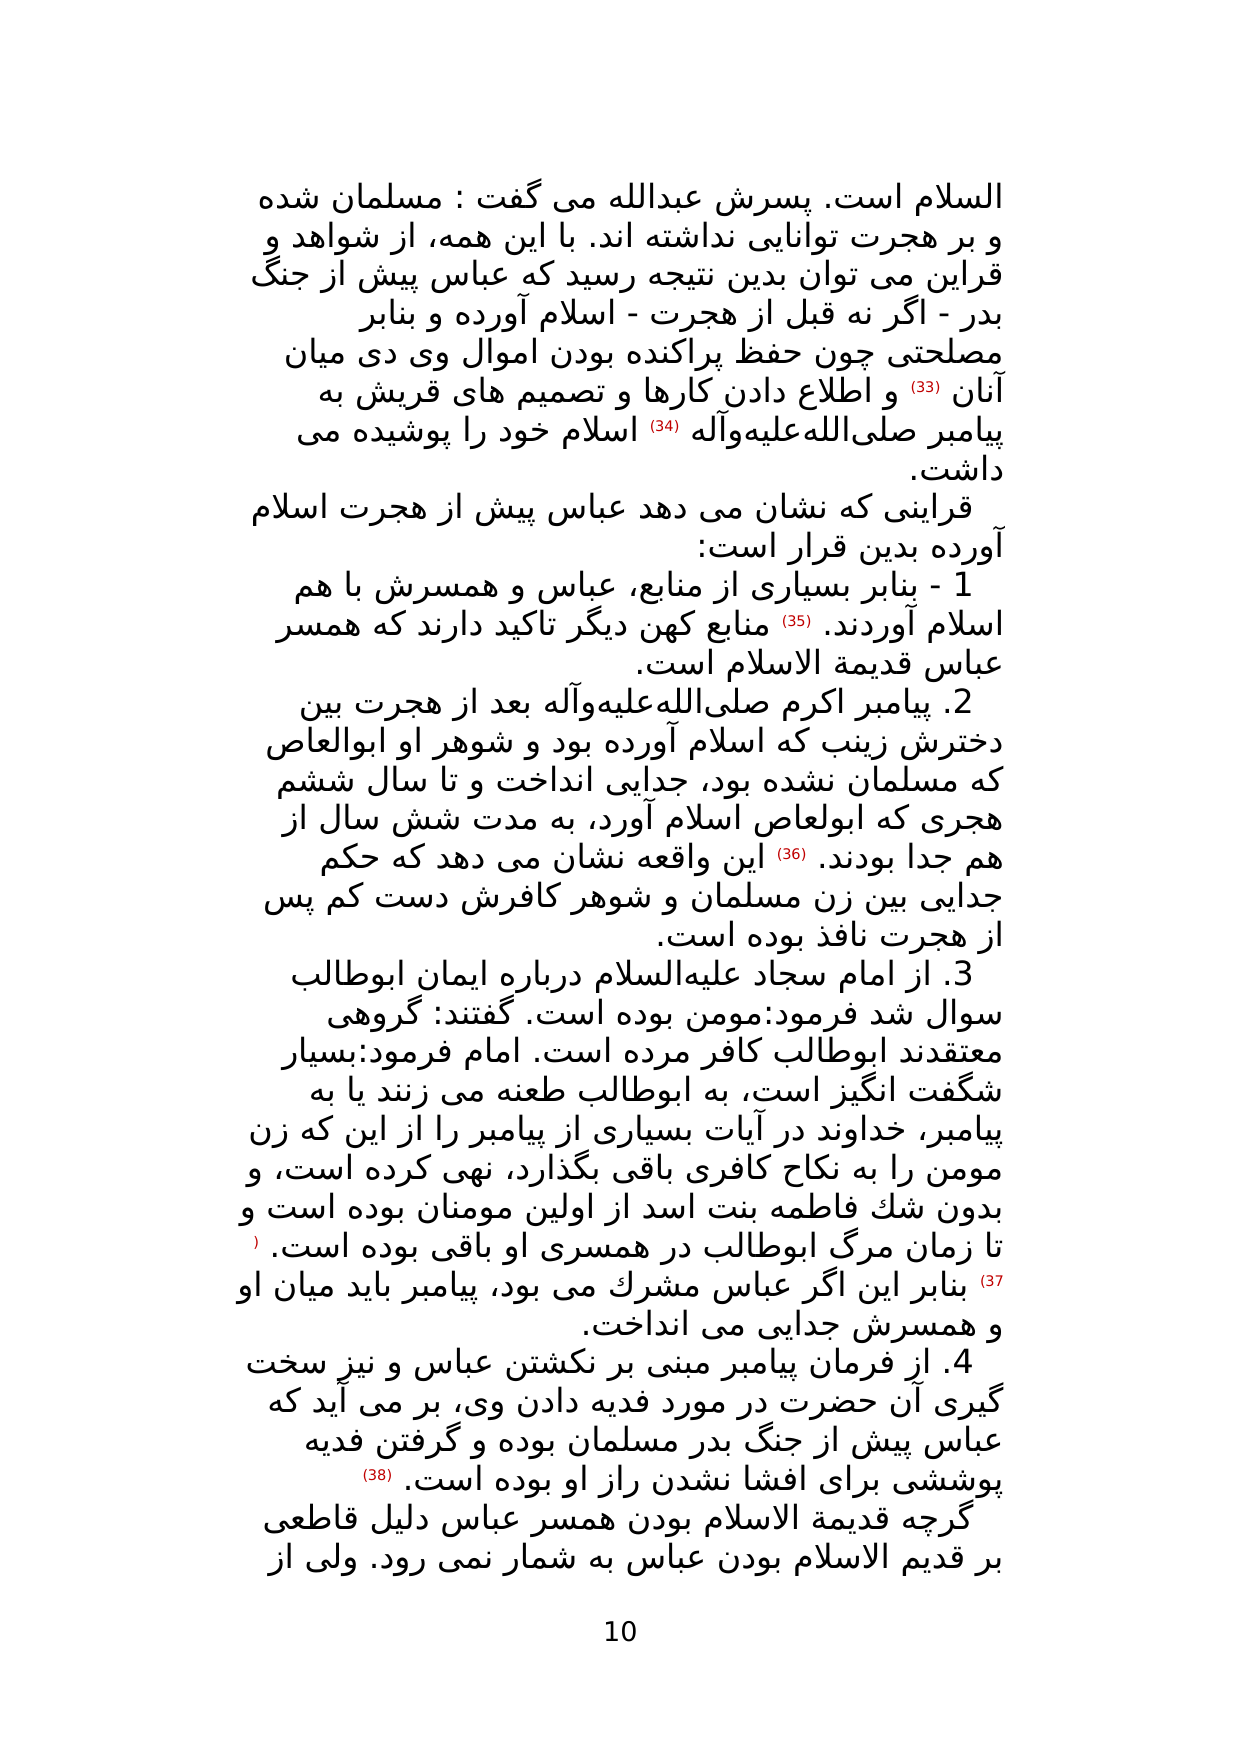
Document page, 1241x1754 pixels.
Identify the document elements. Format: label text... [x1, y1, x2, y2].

text 4. از فرمان پيامبر مبنى بر نكشتن عباس و نيز سخت گيرى آن حضرت در مورد فديه دادن وى، بر مى آيد كه عباس پيش از جنگ بدر مسلمان بوده و گرفتن فديه پوششى براى افشا نشدن راز او بوده است. (38) [236, 1343, 1004, 1498]
text 1 - بنابر بسيارى از منابع، عباس و همسرش با هم اسلام آوردند. (35) منابع كهن ديگر تاكيد دارند كه همسر عباس قديمة الاسلام است. [236, 566, 1004, 682]
text قراينى كه نشان مى دهد عباس پيش از هجرت اسلام آورده بدين قرار است: [236, 488, 1004, 566]
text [236, 1498, 1004, 1576]
text 2. پيامبر اكرم صلى‌الله‌عليه‌وآله‌ بعد از هجرت بين دخترش زينب كه اسلام آورده بود و شوهر او ابوالعاص كه مسلمان نشده بود، جدايى انداخت و تا سال ششم هجرى كه ابولعاص اسلام آورد، به مدت شش سال از هم جدا بودند. (36) اين واقعه نشان مى دهد كه حكم جدايى بين زن مسلمان و شوهر كافرش دست كم پس از هجرت نافذ بوده است. [236, 682, 1004, 954]
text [236, 177, 1004, 488]
text 3. از امام سجاد عليه‌السلام درباره ايمان ابوطالب سوال شد فرمود:مومن بوده است. گفتند: گروهى معتقدند ابوطالب كافر مرده است. امام فرمود:بسيار شگفت انگيز است، به ابوطالب طعنه مى زنند يا به پيامبر، خداوند در آيات بسيارى از پيامبر را از اين كه زن مومن را به نكاح كافرى باقى بگذارد، نهى كرده است، و بدون شك فاطمه بنت اسد از اولين مومنان بوده است و تا زمان مرگ ابوطالب در همسرى او باقى بوده است. (37) بنابر اين اگر عباس مشرك مى بود، پيامبر بايد ميان او و همسرش جدايى مى انداخت. [236, 954, 1004, 1343]
